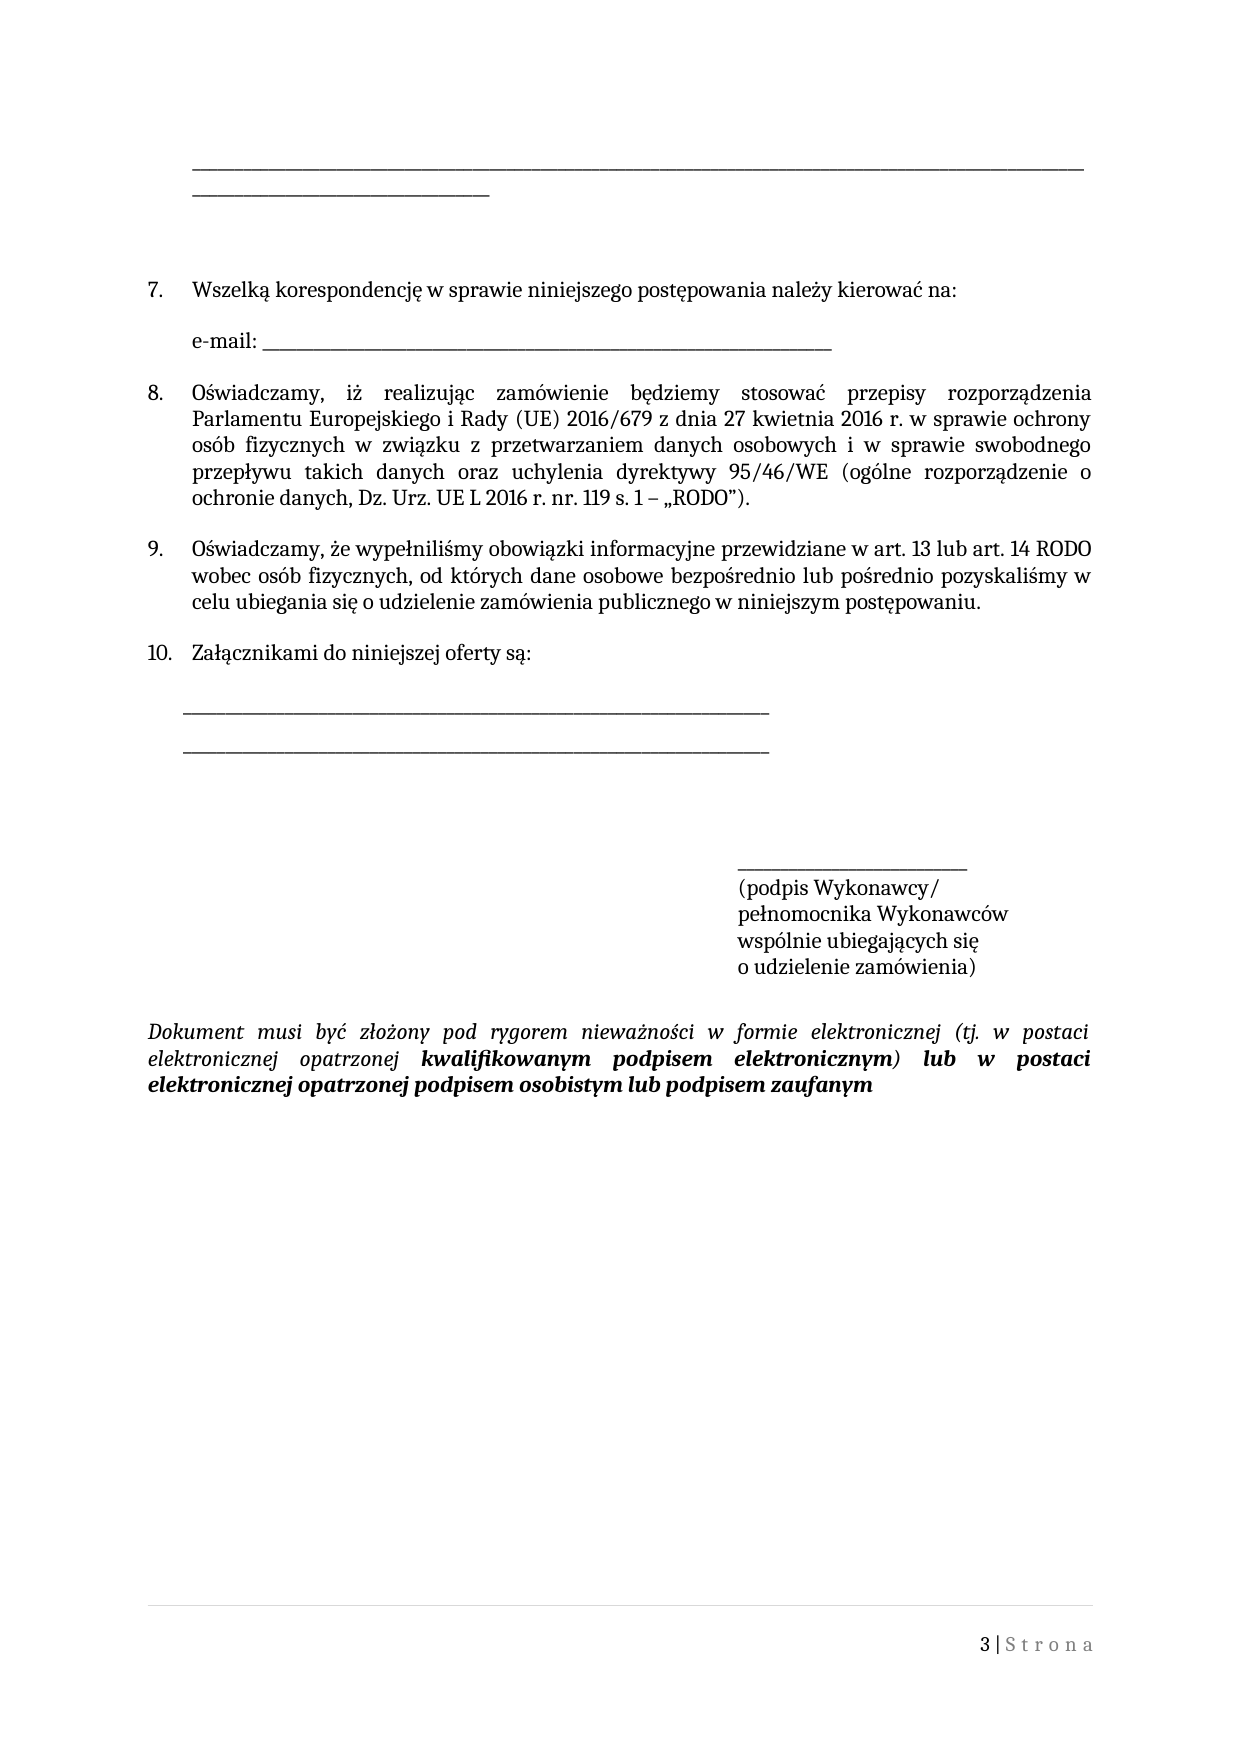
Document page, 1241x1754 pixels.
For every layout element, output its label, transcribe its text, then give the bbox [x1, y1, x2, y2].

text pełnomocnika Wykonawców [738, 901, 1093, 927]
text Dokument musi być złożony pod rygorem nieważności w formie elektronicznej (tj. w postaci elektronicznej opatrzonej kwalifikowanym podpisem elektronicznym) lub w postaci elektronicznej opatrzonej podpisem osobistym lub podpisem zaufanym [148, 1019, 1093, 1098]
text _____________________________________________________________________ [148, 692, 1093, 718]
text ____________________________________________________________________________________________________________________________________________ [192, 148, 1093, 200]
list Załącznikami do niniejszej oferty są: [148, 640, 1093, 667]
text (podpis Wykonawcy/ [738, 875, 1093, 901]
text ___________________________ [738, 848, 1093, 875]
text o udzielenie zamówienia) [738, 954, 1093, 980]
list Oświadczamy, że wypełniliśmy obowiązki informacyjne przewidziane w art. 13 lub art. 14 RODO wobec osób fizycznych, od których dane osobowe bezpośrednio lub pośrednio pozyskaliśmy w celu ubiegania się o udzielenie zamówienia publicznego w niniejszym postępowaniu. [148, 536, 1093, 615]
text wspólnie ubiegających się [738, 927, 1093, 954]
list e-mail: ___________________________________________________________________ [192, 328, 1093, 354]
list Oświadczamy, iż realizując zamówienie będziemy stosować przepisy rozporządzenia Parlamentu Europejskiego i Rady (UE) 2016/679 z dnia 27 kwietnia 2016 r. w sprawie ochrony osób fizycznych w związku z przetwarzaniem danych osobowych i w sprawie swobodnego przepływu takich danych oraz uchylenia dyrektywy 95/46/WE (ogólne rozporządzenie o ochronie danych, Dz. Urz. UE L 2016 r. nr. 119 s. 1 – „RODO”). [148, 379, 1093, 511]
list Wszelką korespondencję w sprawie niniejszego postępowania należy kierować na: [148, 277, 1093, 303]
text _____________________________________________________________________ [148, 730, 1093, 757]
